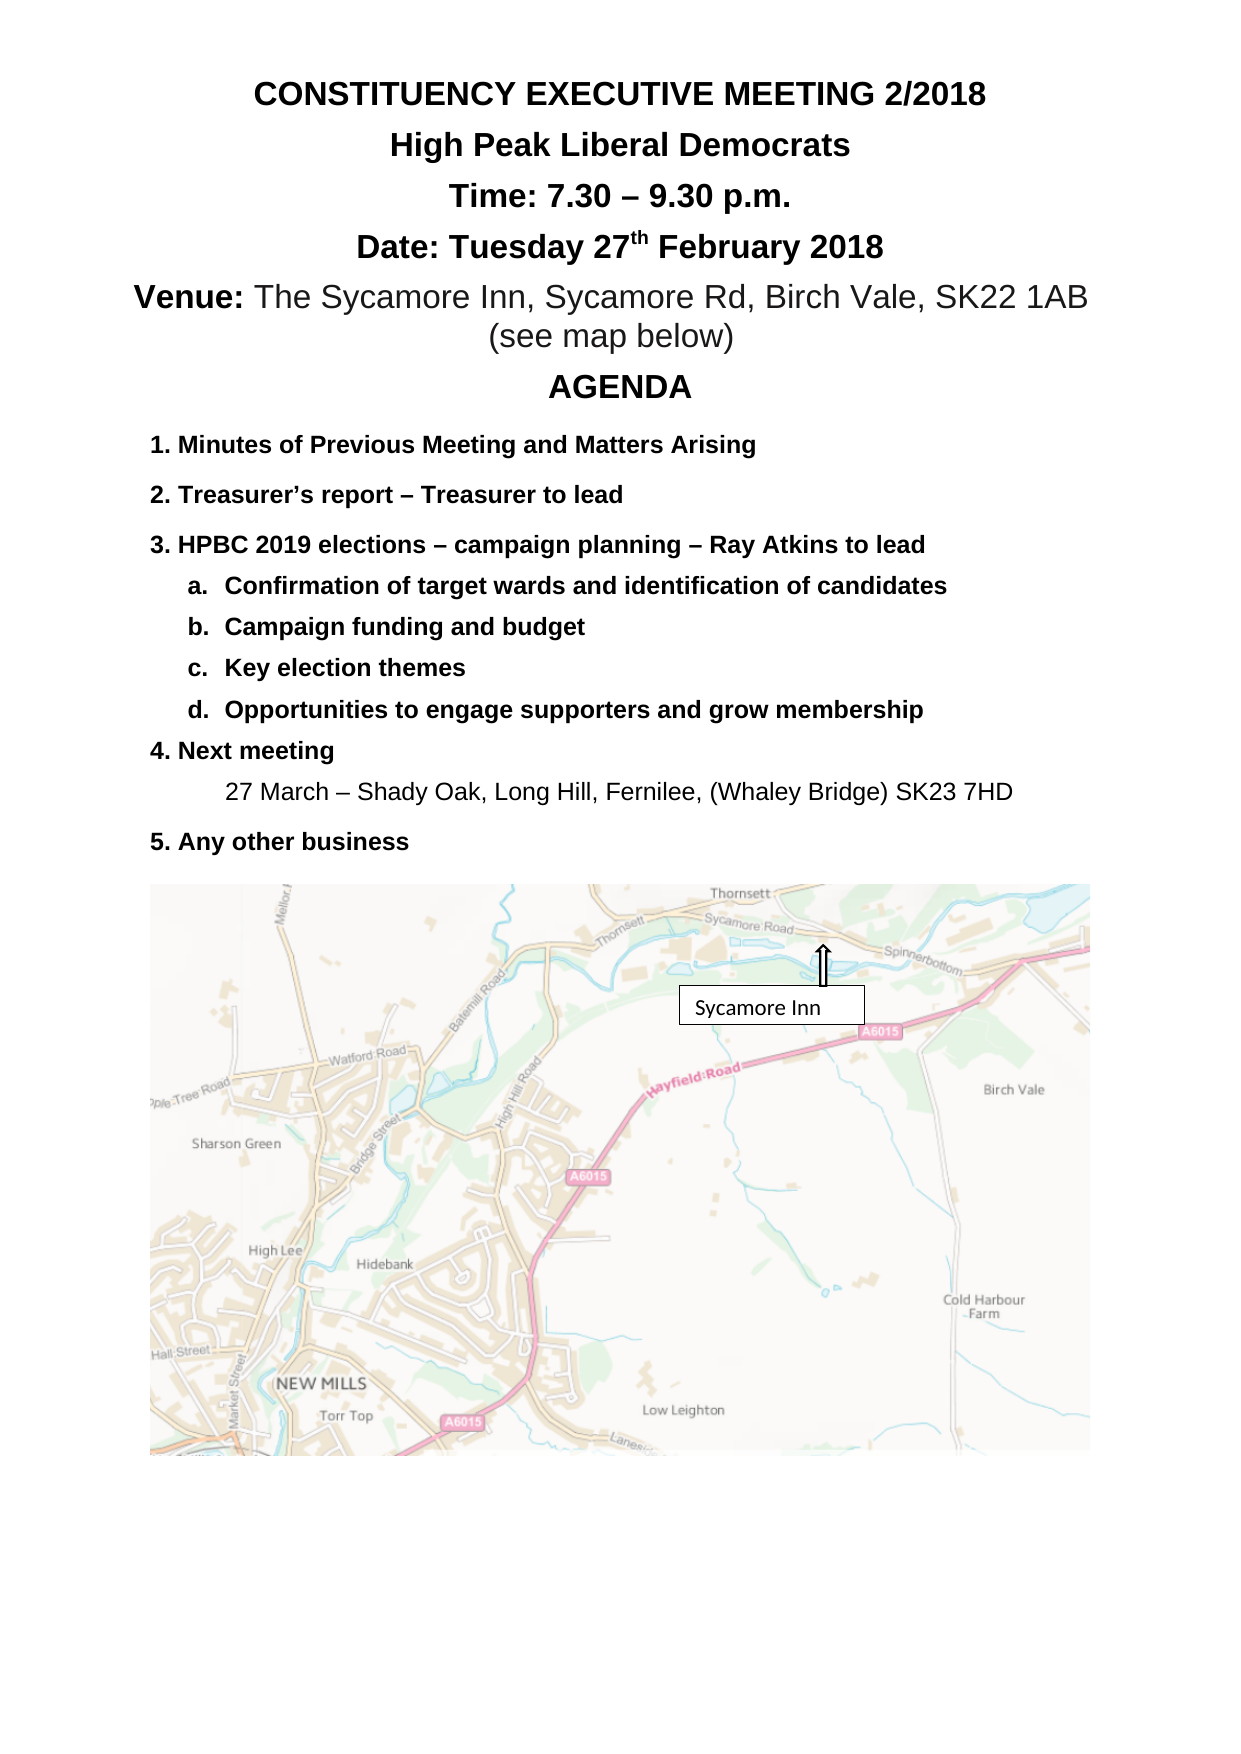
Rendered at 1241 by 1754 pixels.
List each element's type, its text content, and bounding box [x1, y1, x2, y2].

text Date: Tuesday 27th February 2018 [150, 227, 1090, 265]
text CONSTITUENCY EXECUTIVE MEETING 2/2018 [150, 74, 1090, 112]
list Key election themes [187, 653, 1090, 682]
text 5. Any other business [150, 827, 1090, 855]
text 27 March – Shady Oak, Long Hill, Fernilee, (Whaley Bridge) SK23 7HD [225, 777, 1090, 806]
list Campaign funding and budget [187, 612, 1090, 641]
text Venue: The Sycamore Inn, Sycamore Rd, Birch Vale, SK22 1AB (see map below) [132, 278, 1090, 354]
text High Peak Liberal Democrats [150, 125, 1090, 163]
text 1. Minutes of Previous Meeting and Matters Arising [150, 430, 1090, 459]
text AGENDA [150, 367, 1090, 405]
list Opportunities to engage supporters and grow membership [187, 694, 1090, 723]
text Time: 7.30 – 9.30 p.m. [150, 176, 1090, 214]
picture [150, 884, 1091, 1456]
text 4. Next meeting [150, 736, 1090, 764]
text 3. HPBC 2019 elections – campaign planning – Ray Atkins to lead [150, 529, 1090, 558]
text 2. Treasurer’s report – Treasurer to lead [150, 480, 1090, 509]
list Confirmation of target wards and identification of candidates [187, 571, 1090, 599]
